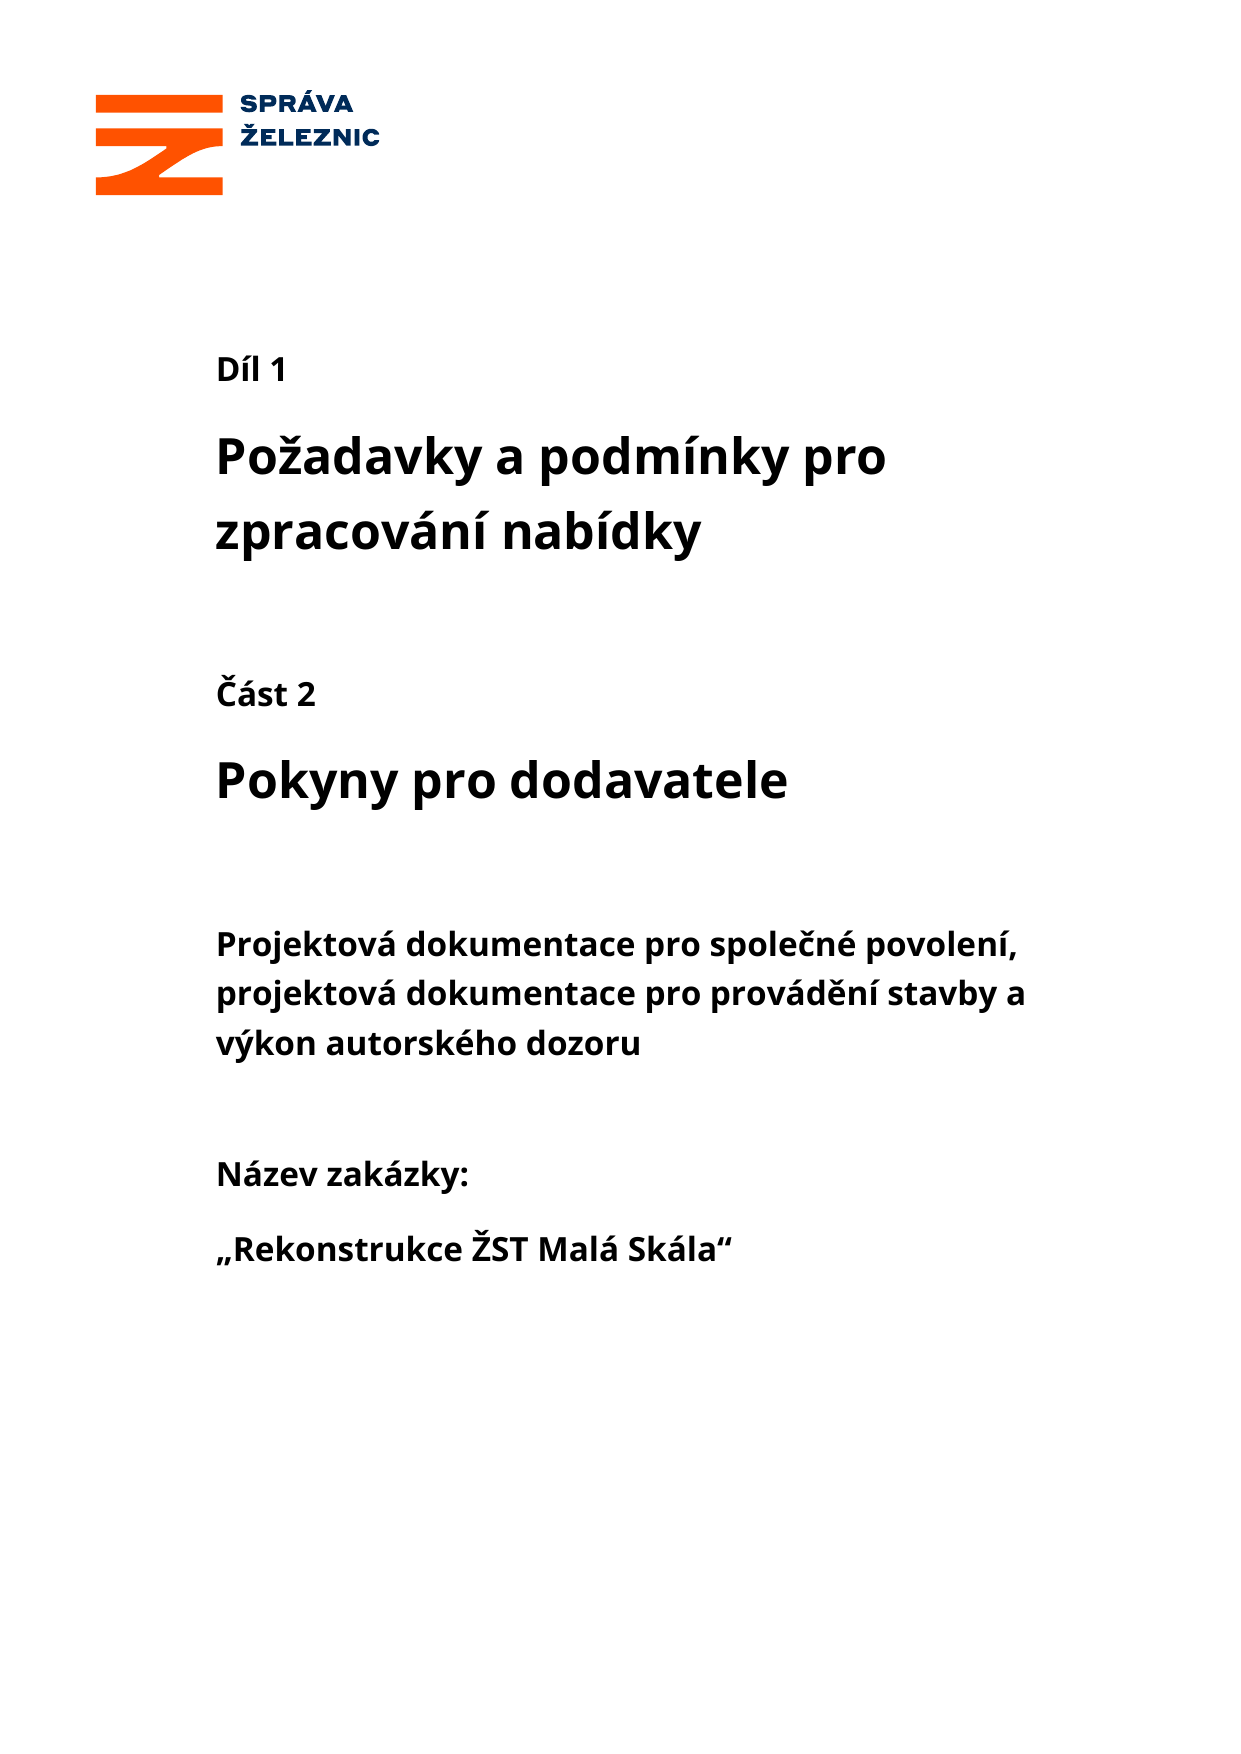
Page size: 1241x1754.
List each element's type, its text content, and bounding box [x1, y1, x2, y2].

text Díl 1 [216, 346, 1122, 391]
text Požadavky a podmínky pro zpracování nabídky [216, 421, 1122, 564]
text Projektová dokumentace pro společné povolení, projektová dokumentace pro provádění stavby a výkon autorského dozoru [216, 920, 1122, 1066]
text Název zakázky: [216, 1151, 1122, 1197]
text Část 2 [216, 671, 1122, 716]
text Pokyny pro dodavatele [216, 746, 1122, 814]
